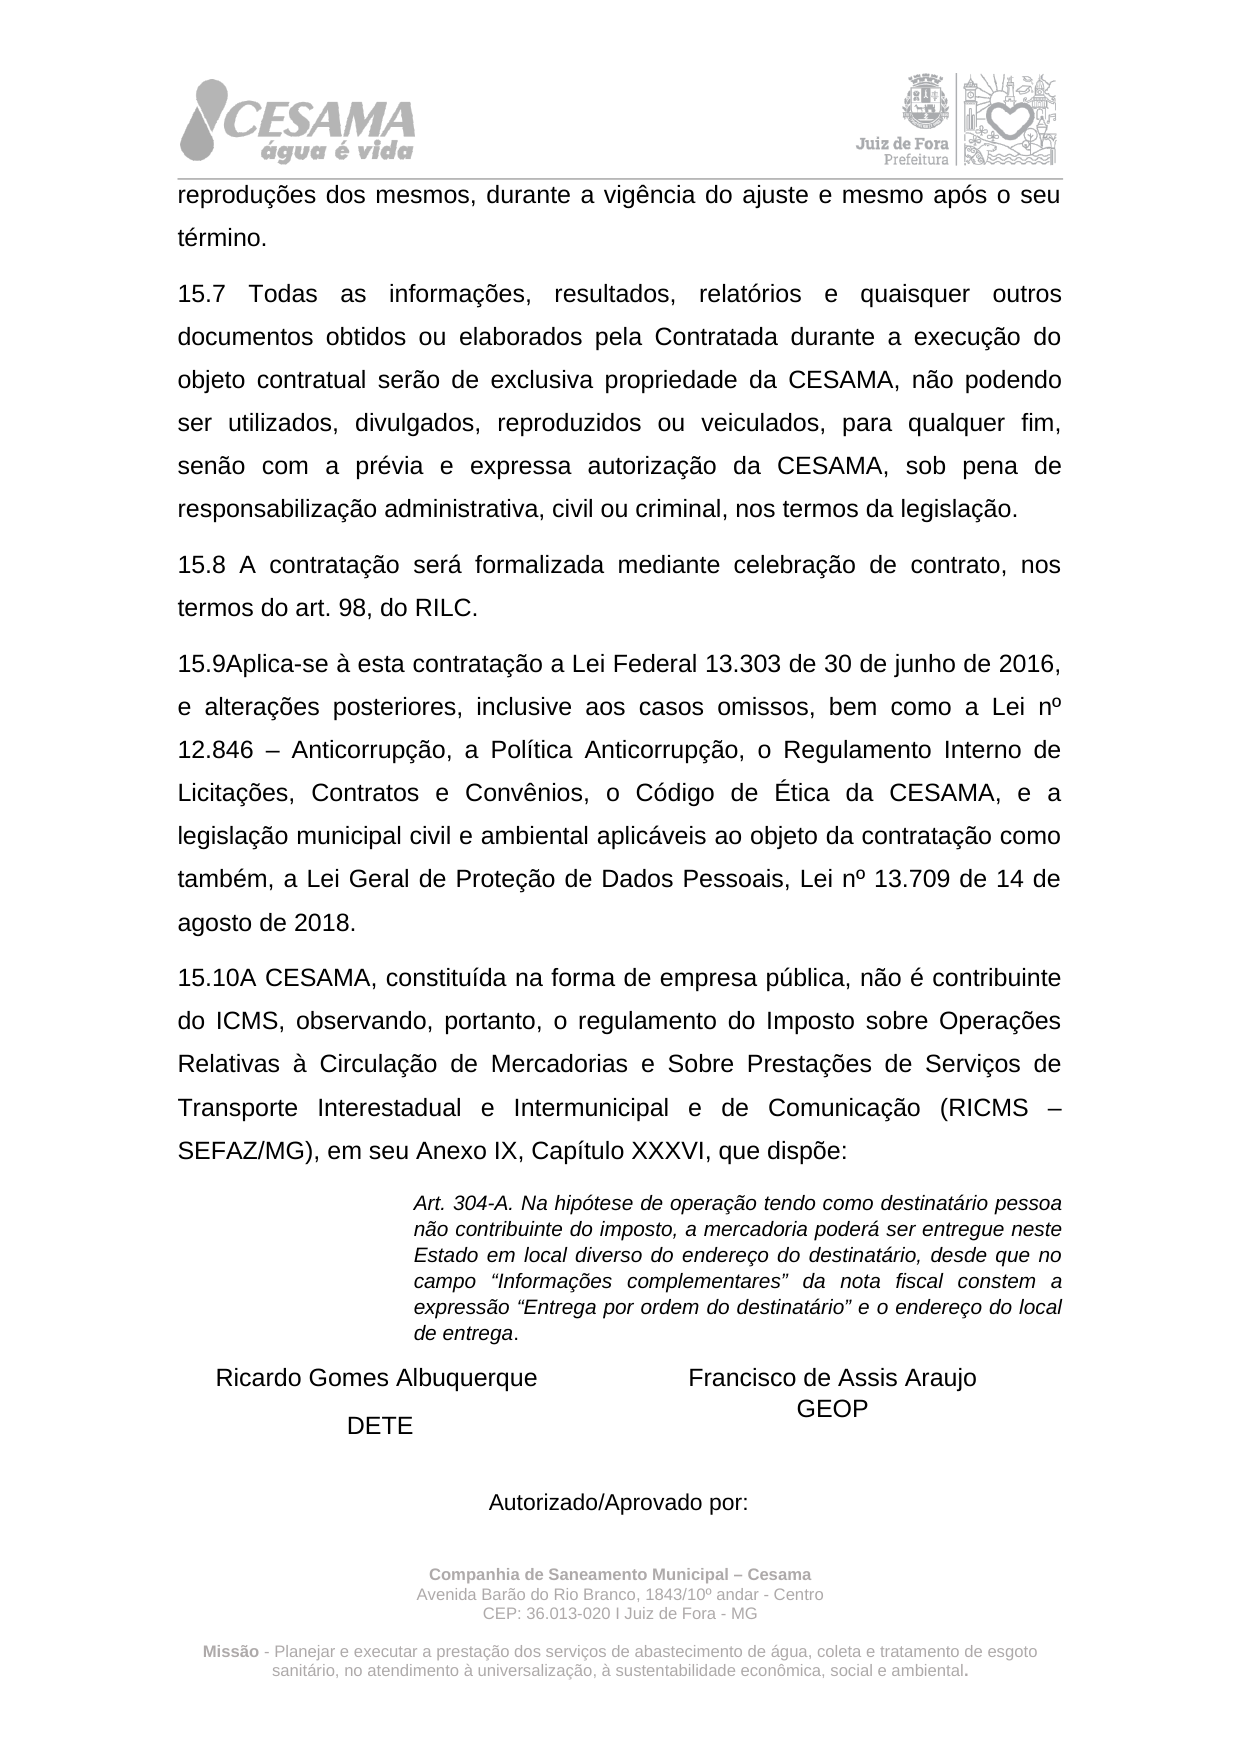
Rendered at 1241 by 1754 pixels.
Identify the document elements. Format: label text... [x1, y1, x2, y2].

text 15.8 A contratação será formalizada mediante celebração de contrato, nos termos do art. 98, do RILC. [177, 550, 1063, 622]
picture [177, 73, 1064, 180]
text 15.7 Todas as informações, resultados, relatórios e quaisquer outros documentos obtidos ou elaborados pela Contratada durante a execução do objeto contratual serão de exclusiva propriedade da CESAMA, não podendo ser utilizados, divulgados, reproduzidos ou veiculados, para qualquer fim, senão com a prévia e expressa autorização da CESAMA, sob pena de responsabilização administrativa, civil ou criminal, nos termos da legislação. [177, 279, 1063, 523]
table_cell Autorizado/Aprovado por: Márcio Augusto Pessoa Azevedo DRTO [163, 1489, 1074, 1534]
table_header Francisco de Assis Araujo GEOP [591, 1363, 1074, 1489]
text 15.10A CESAMA, constituída na forma de empresa pública, não é contribuinte do ICMS, observando, portanto, o regulamento do Imposto sobre Operações Relativas à Circulação de Mercadorias e Sobre Prestações de Serviços de Transporte Interestadual e Intermunicipal e de Comunicação (RICMS – SEFAZ/MG), em seu Anexo IX, Capítulo XXXVI, que dispõe: [177, 963, 1063, 1164]
table_header Ricardo Gomes Albuquerque DETE [163, 1363, 591, 1489]
text 15.9Aplica-se à esta contratação a Lei Federal 13.303 de 30 de junho de 2016, e alterações posteriores, inclusive aos casos omissos, bem como a Lei nº 12.846 – Anticorrupção, a Política Anticorrupção, o Regulamento Interno de Licitações, Contratos e Convênios, o Código de Ética da CESAMA, e a legislação municipal civil e ambiental aplicáveis ao objeto da contratação como também, a Lei Geral de Proteção de Dados Pessoais, Lei nº 13.709 de 14 de agosto de 2018. [177, 649, 1063, 936]
text Art. 304-A. Na hipótese de operação tendo como destinatário pessoa não contribuinte do imposto, a mercadoria poderá ser entregue neste Estado em local diverso do endereço do destinatário, desde que no campo “Informações complementares” da nota fiscal constem a expressão “Entrega por ordem do destinatário” e o endereço do local de entrega. [413, 1191, 1063, 1344]
